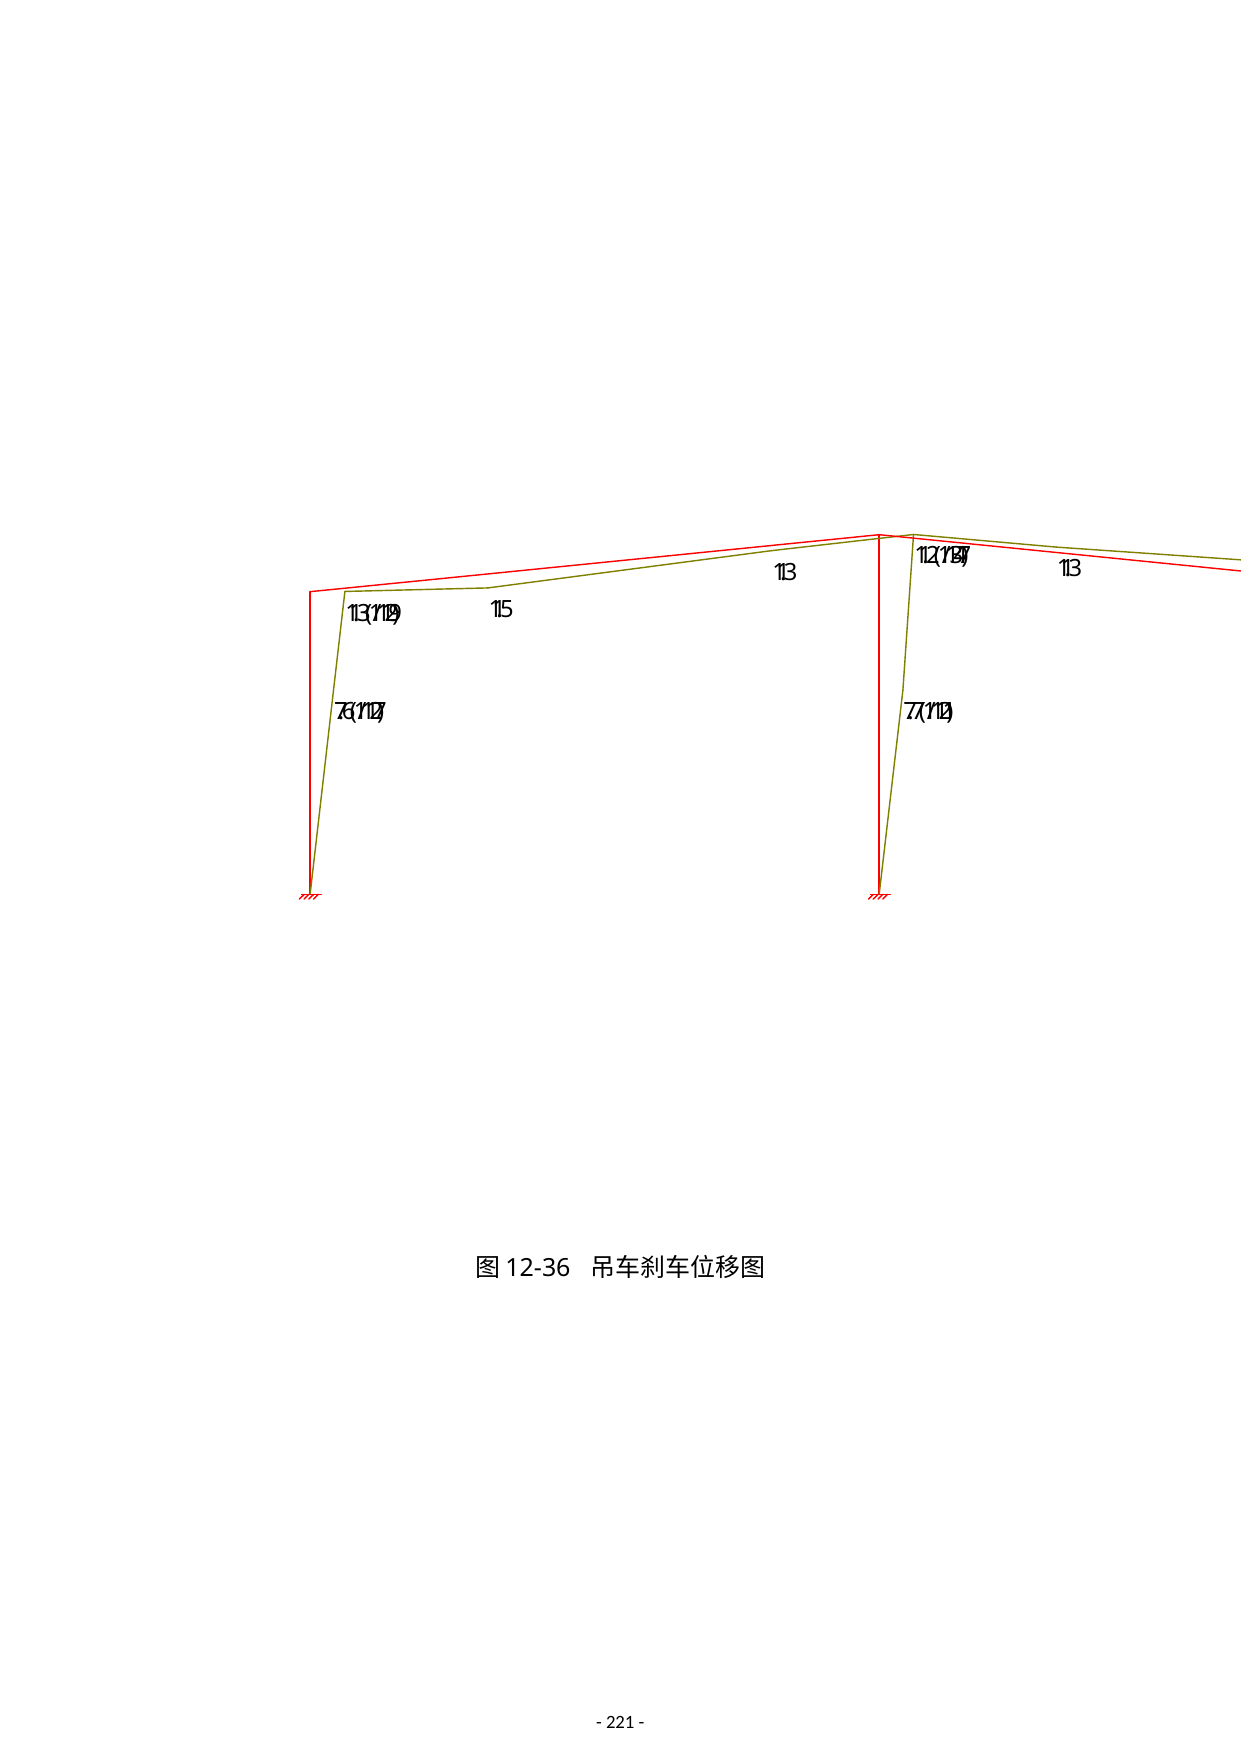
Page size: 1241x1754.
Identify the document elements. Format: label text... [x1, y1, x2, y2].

text 图12-36 吊车刹车位移图 [148, 1242, 1093, 1289]
